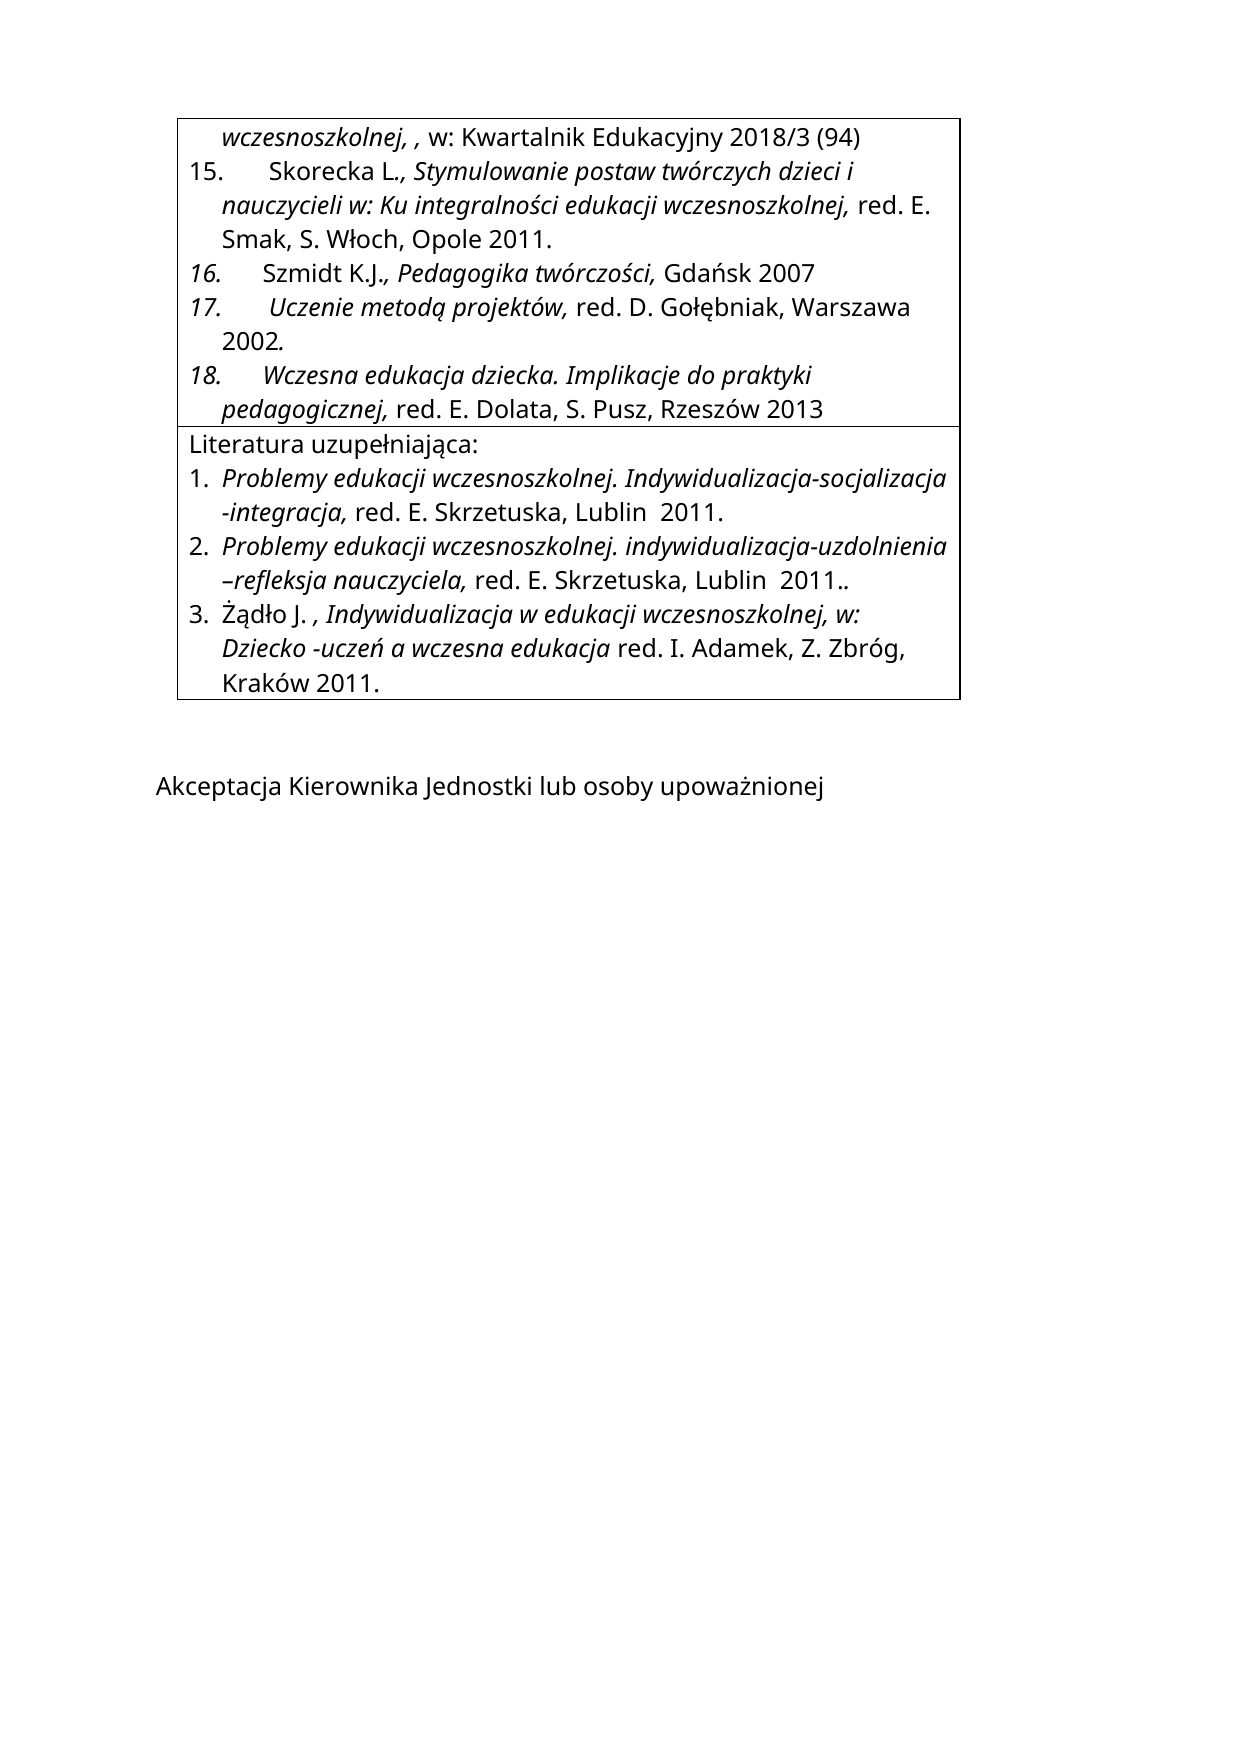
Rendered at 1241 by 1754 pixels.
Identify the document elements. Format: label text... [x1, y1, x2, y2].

table_cell Literatura uzupełniająca: Problemy edukacji wczesnoszkolnej. Indywidualizacja-socjalizacja -integracja, red. E. Skrzetuska, Lublin 2011. Problemy edukacji wczesnoszkolnej. indywidualizacja-uzdolnienia –refleksja nauczyciela, red. E. Skrzetuska, Lublin 2011.. Żądło J. , Indywidualizacja w edukacji wczesnoszkolnej, w: Dziecko -uczeń a wczesna edukacja red. I. Adamek, Z. Zbróg, Kraków 2011. [178, 427, 959, 699]
text Akceptacja Kierownika Jednostki lub osoby upoważnionej [156, 768, 1122, 802]
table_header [178, 119, 959, 426]
